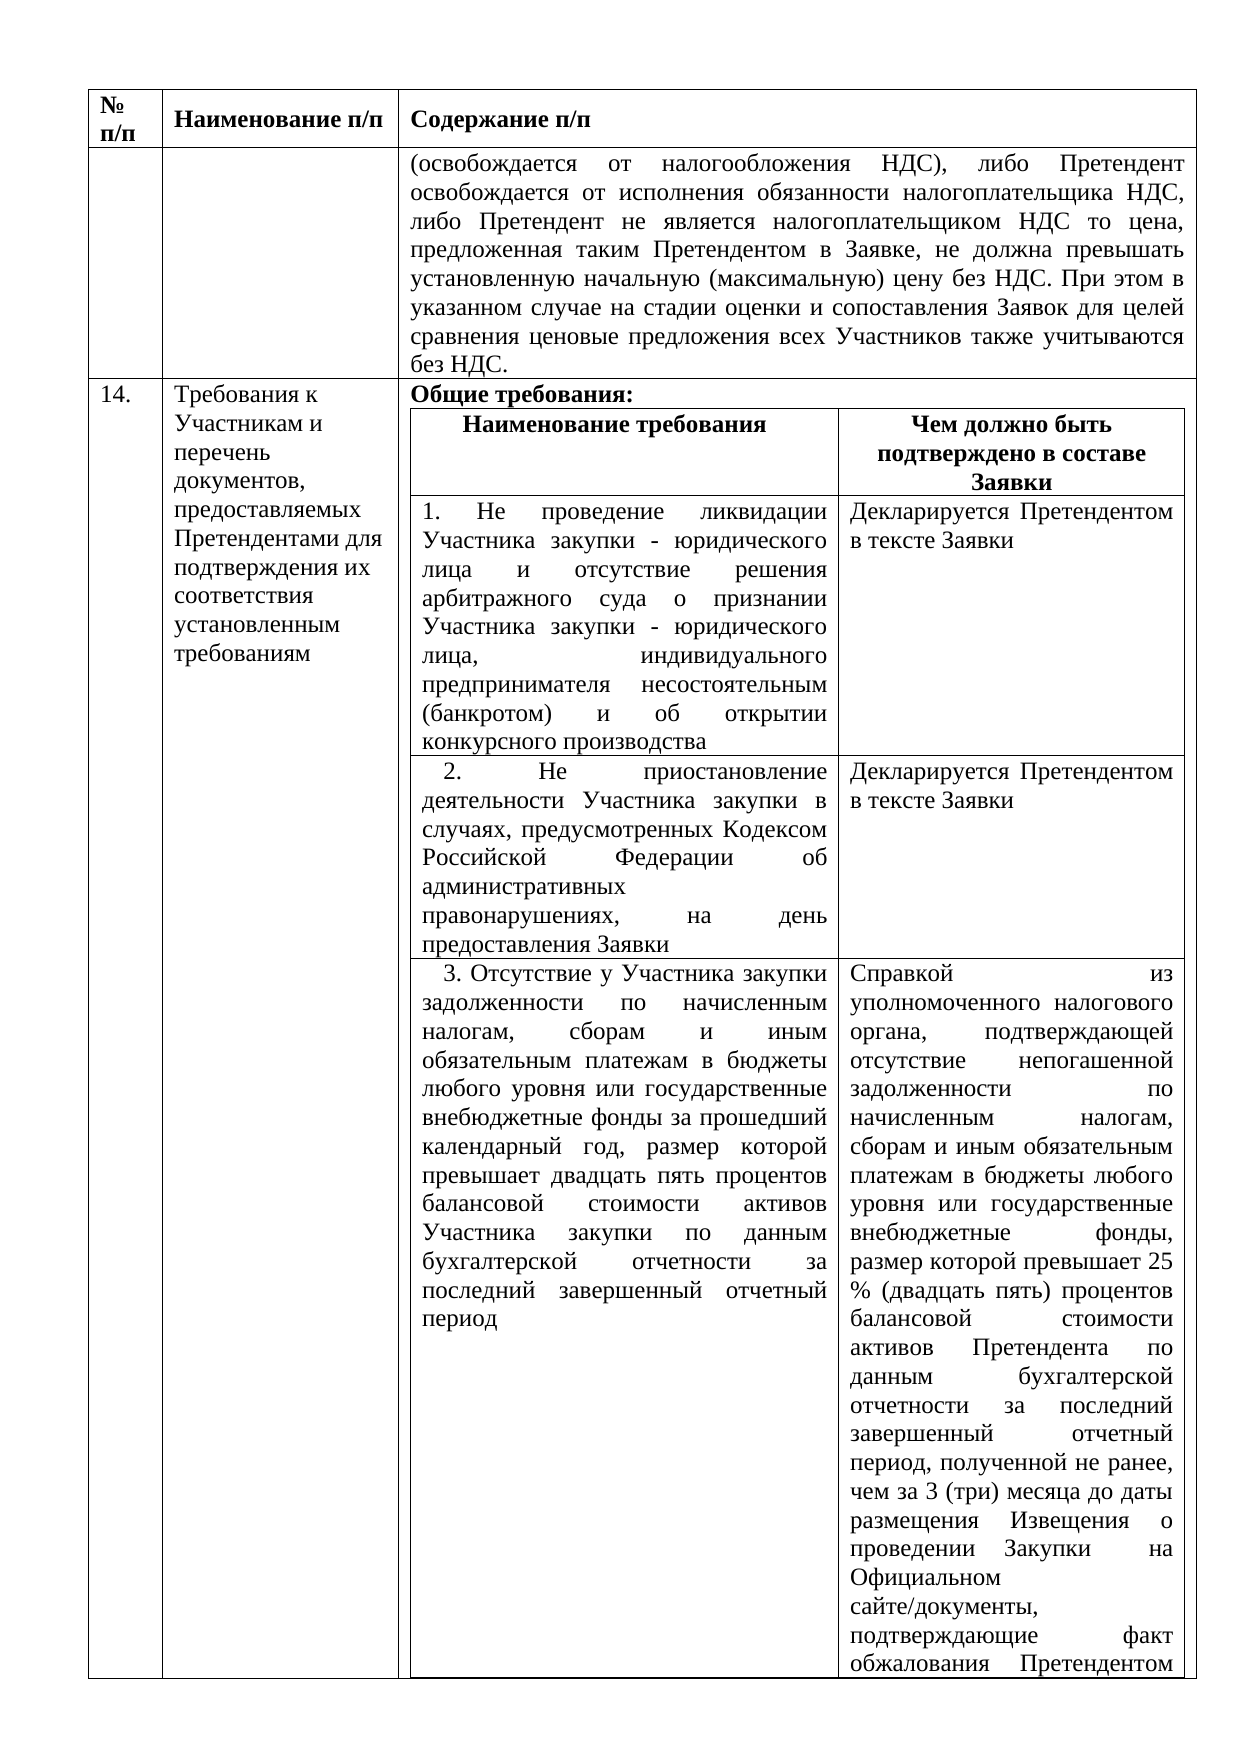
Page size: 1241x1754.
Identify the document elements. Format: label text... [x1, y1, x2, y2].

table_header № п/п [89, 90, 162, 147]
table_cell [399, 379, 1196, 1678]
table_cell [89, 379, 162, 1678]
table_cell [163, 379, 398, 1678]
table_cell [399, 148, 1196, 378]
table_header Наименование п/п [163, 90, 398, 147]
table_header Содержание п/п [399, 90, 1196, 147]
table_cell [89, 148, 162, 378]
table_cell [163, 148, 398, 378]
